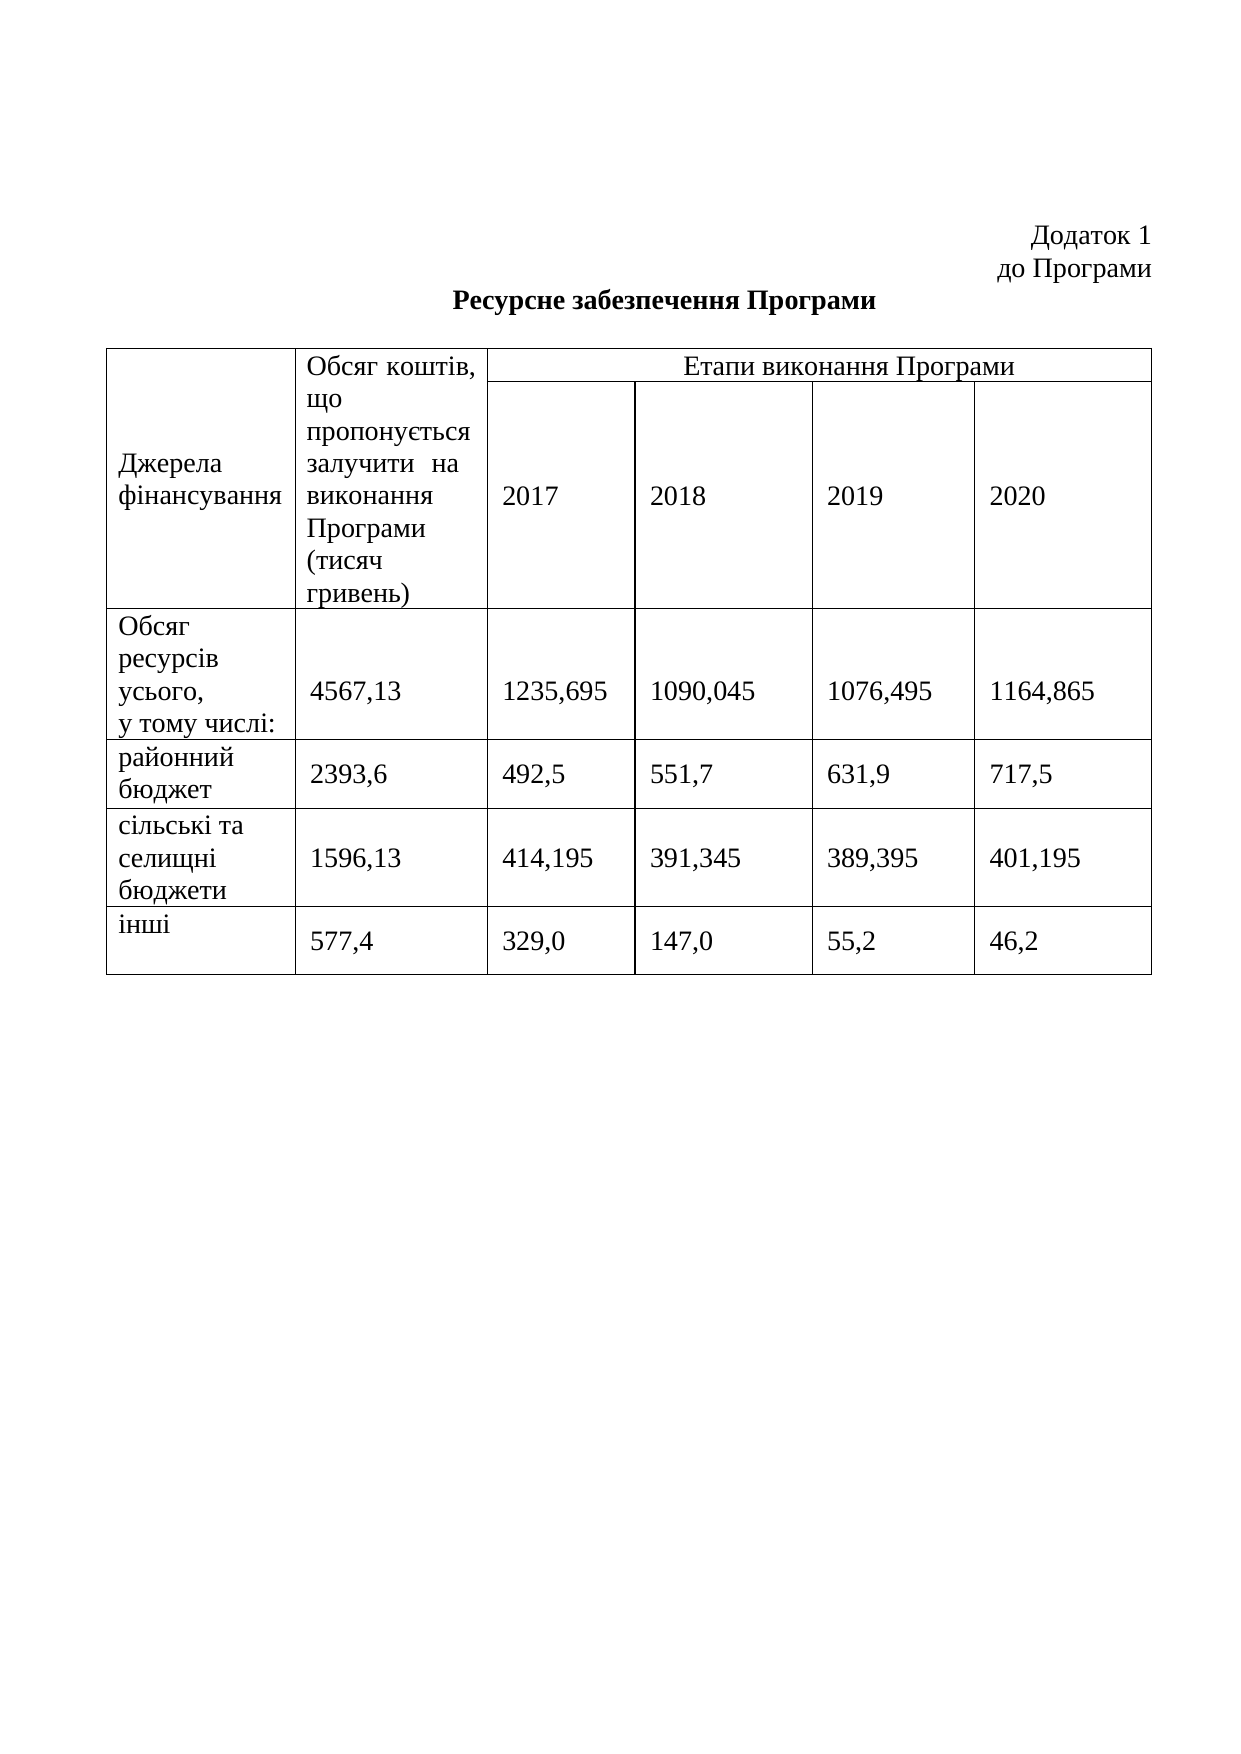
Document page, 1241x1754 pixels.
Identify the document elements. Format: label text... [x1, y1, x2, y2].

table_header Обсяг коштів, що пропонується залучити на виконання Програми (тисяч гривень) [296, 349, 487, 608]
table_cell 1596,13 [296, 809, 487, 906]
table_cell інші [107, 907, 295, 974]
text до Програми [118, 251, 1152, 283]
table_header Джерела фінансування [107, 349, 295, 608]
table_cell [296, 706, 487, 739]
table_cell 577,4 [296, 907, 487, 974]
table_cell 1235,695 [488, 609, 634, 706]
table_cell 717,5 [975, 740, 1151, 807]
table_cell 46,2 [975, 907, 1151, 974]
table_cell сільські та селищні бюджети [107, 809, 295, 906]
table_cell [488, 706, 634, 739]
table_cell 391,345 [636, 809, 812, 906]
table_cell 329,0 [488, 907, 634, 974]
table_cell 2019 [813, 382, 974, 608]
table_cell [813, 706, 974, 739]
table_cell 147,0 [636, 907, 812, 974]
text Додаток 1 [118, 218, 1152, 251]
table_cell 2017 [488, 382, 634, 608]
table_cell [636, 706, 812, 739]
table_header Етапи виконання Програми [488, 349, 1151, 381]
table_cell [975, 706, 1151, 739]
table_cell 4567,13 [296, 609, 487, 706]
table_cell районний бюджет [107, 740, 295, 807]
table_cell Обсяг ресурсів усього, [107, 609, 295, 706]
table_cell 551,7 [636, 740, 812, 807]
table_cell 631,9 [813, 740, 974, 807]
table_cell 401,195 [975, 809, 1151, 906]
table_cell 2393,6 [296, 740, 487, 807]
table_cell 414,195 [488, 809, 634, 906]
table_cell 1076,495 [813, 609, 974, 706]
text Ресурсне забезпечення Програми [118, 283, 1152, 315]
table_cell 1164,865 [975, 609, 1151, 706]
table_cell 389,395 [813, 809, 974, 906]
table_cell 492,5 [488, 740, 634, 807]
table_cell 1090,045 [636, 609, 812, 706]
table_cell 55,2 [813, 907, 974, 974]
table_cell 2020 [975, 382, 1151, 608]
table_cell 2018 [636, 382, 812, 608]
table_cell у тому числі: [107, 706, 295, 739]
